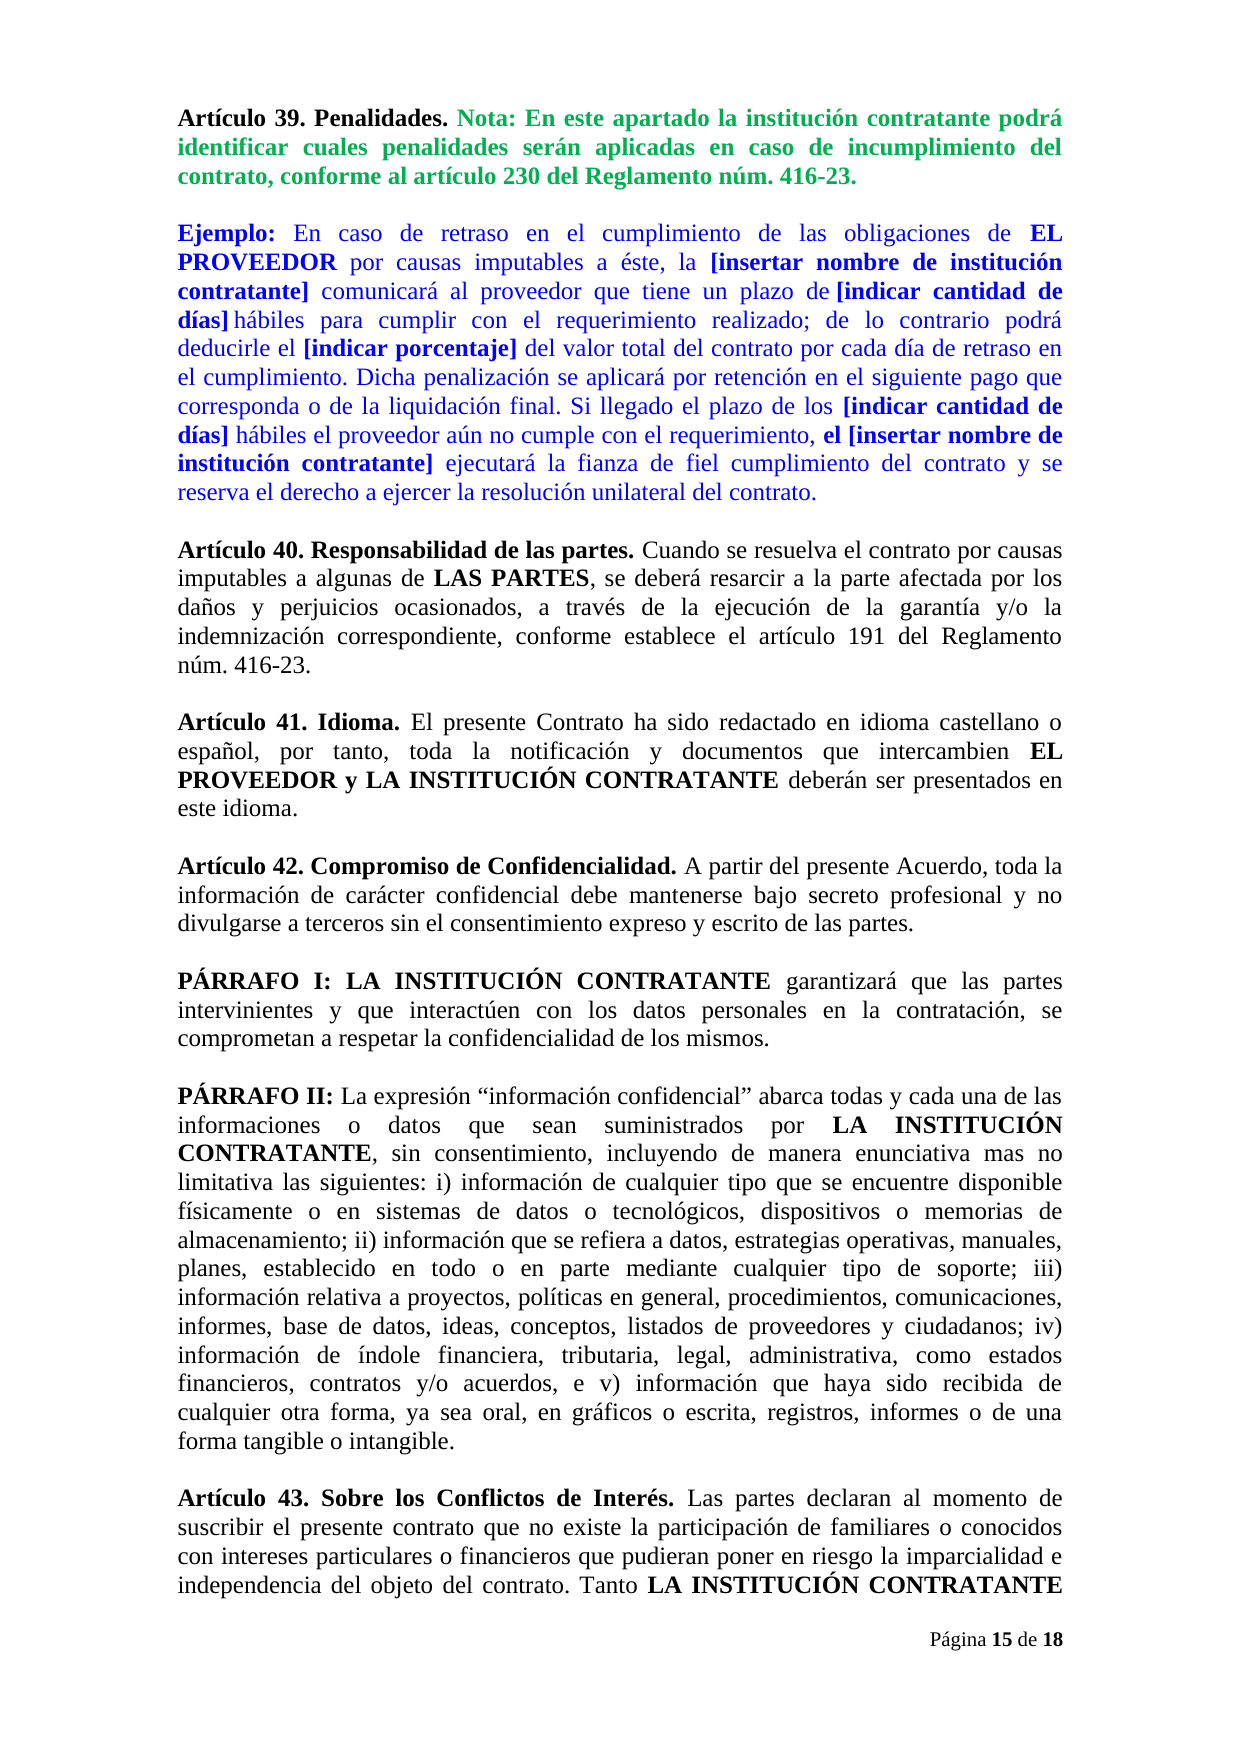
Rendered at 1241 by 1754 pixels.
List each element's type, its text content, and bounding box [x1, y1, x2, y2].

text PÁRRAFO II: La expresión “información confidencial” abarca todas y cada una de las informaciones o datos que sean suministrados por LA INSTITUCIÓN CONTRATANTE, sin consentimiento, incluyendo de manera enunciativa mas no limitativa las siguientes: i) información de cualquier tipo que se encuentre disponible físicamente o en sistemas de datos o tecnológicos, dispositivos o memorias de almacenamiento; ii) información que se refiera a datos, estrategias operativas, manuales, planes, establecido en todo o en parte mediante cualquier tipo de soporte; iii) información relativa a proyectos, políticas en general, procedimientos, comunicaciones, informes, base de datos, ideas, conceptos, listados de proveedores y ciudadanos; iv) información de índole financiera, tributaria, legal, administrativa, como estados financieros, contratos y/o acuerdos, e v) información que haya sido recibida de cualquier otra forma, ya sea oral, en gráficos o escrita, registros, informes o de una forma tangible o intangible. [177, 1081, 1063, 1455]
text Artículo 39. Penalidades. Nota: En este apartado la institución contratante podrá identificar cuales penalidades serán aplicadas en caso de incumplimiento del contrato, conforme al artículo 230 del Reglamento núm. 416-23. [177, 103, 1063, 190]
text PÁRRAFO I: LA INSTITUCIÓN CONTRATANTE garantizará que las partes intervinientes y que interactúen con los datos personales en la contratación, se comprometan a respetar la confidencialidad de los mismos. [177, 966, 1063, 1052]
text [177, 1483, 1063, 1598]
text Artículo 42. Compromiso de Confidencialidad. A partir del presente Acuerdo, toda la información de carácter confidencial debe mantenerse bajo secreto profesional y no divulgarse a terceros sin el consentimiento expreso y escrito de las partes. [177, 851, 1063, 937]
text Ejemplo: En caso de retraso en el cumplimiento de las obligaciones de EL PROVEEDOR por causas imputables a éste, la [insertar nombre de institución contratante] comunicará al proveedor que tiene un plazo de [indicar cantidad de días] hábiles para cumplir con el requerimiento realizado; de lo contrario podrá deducirle el [indicar porcentaje] del valor total del contrato por cada día de retraso en el cumplimiento. Dicha penalización se aplicará por retención en el siguiente pago que corresponda o de la liquidación final. Si llegado el plazo de los [indicar cantidad de días] hábiles el proveedor aún no cumple con el requerimiento, el [insertar nombre de institución contratante] ejecutará la fianza de fiel cumplimiento del contrato y se reserva el derecho a ejercer la resolución unilateral del contrato. [177, 218, 1063, 506]
text Artículo 41. Idioma. El presente Contrato ha sido redactado en idioma castellano o español, por tanto, toda la notificación y documentos que intercambien EL PROVEEDOR y LA INSTITUCIÓN CONTRATANTE deberán ser presentados en este idioma. [177, 707, 1063, 822]
text Artículo 40. Responsabilidad de las partes. Cuando se resuelva el contrato por causas imputables a algunas de LAS PARTES, se deberá resarcir a la parte afectada por los daños y perjuicios ocasionados, a través de la ejecución de la garantía y/o la indemnización correspondiente, conforme establece el artículo 191 del Reglamento núm. 416-23. [177, 535, 1063, 678]
